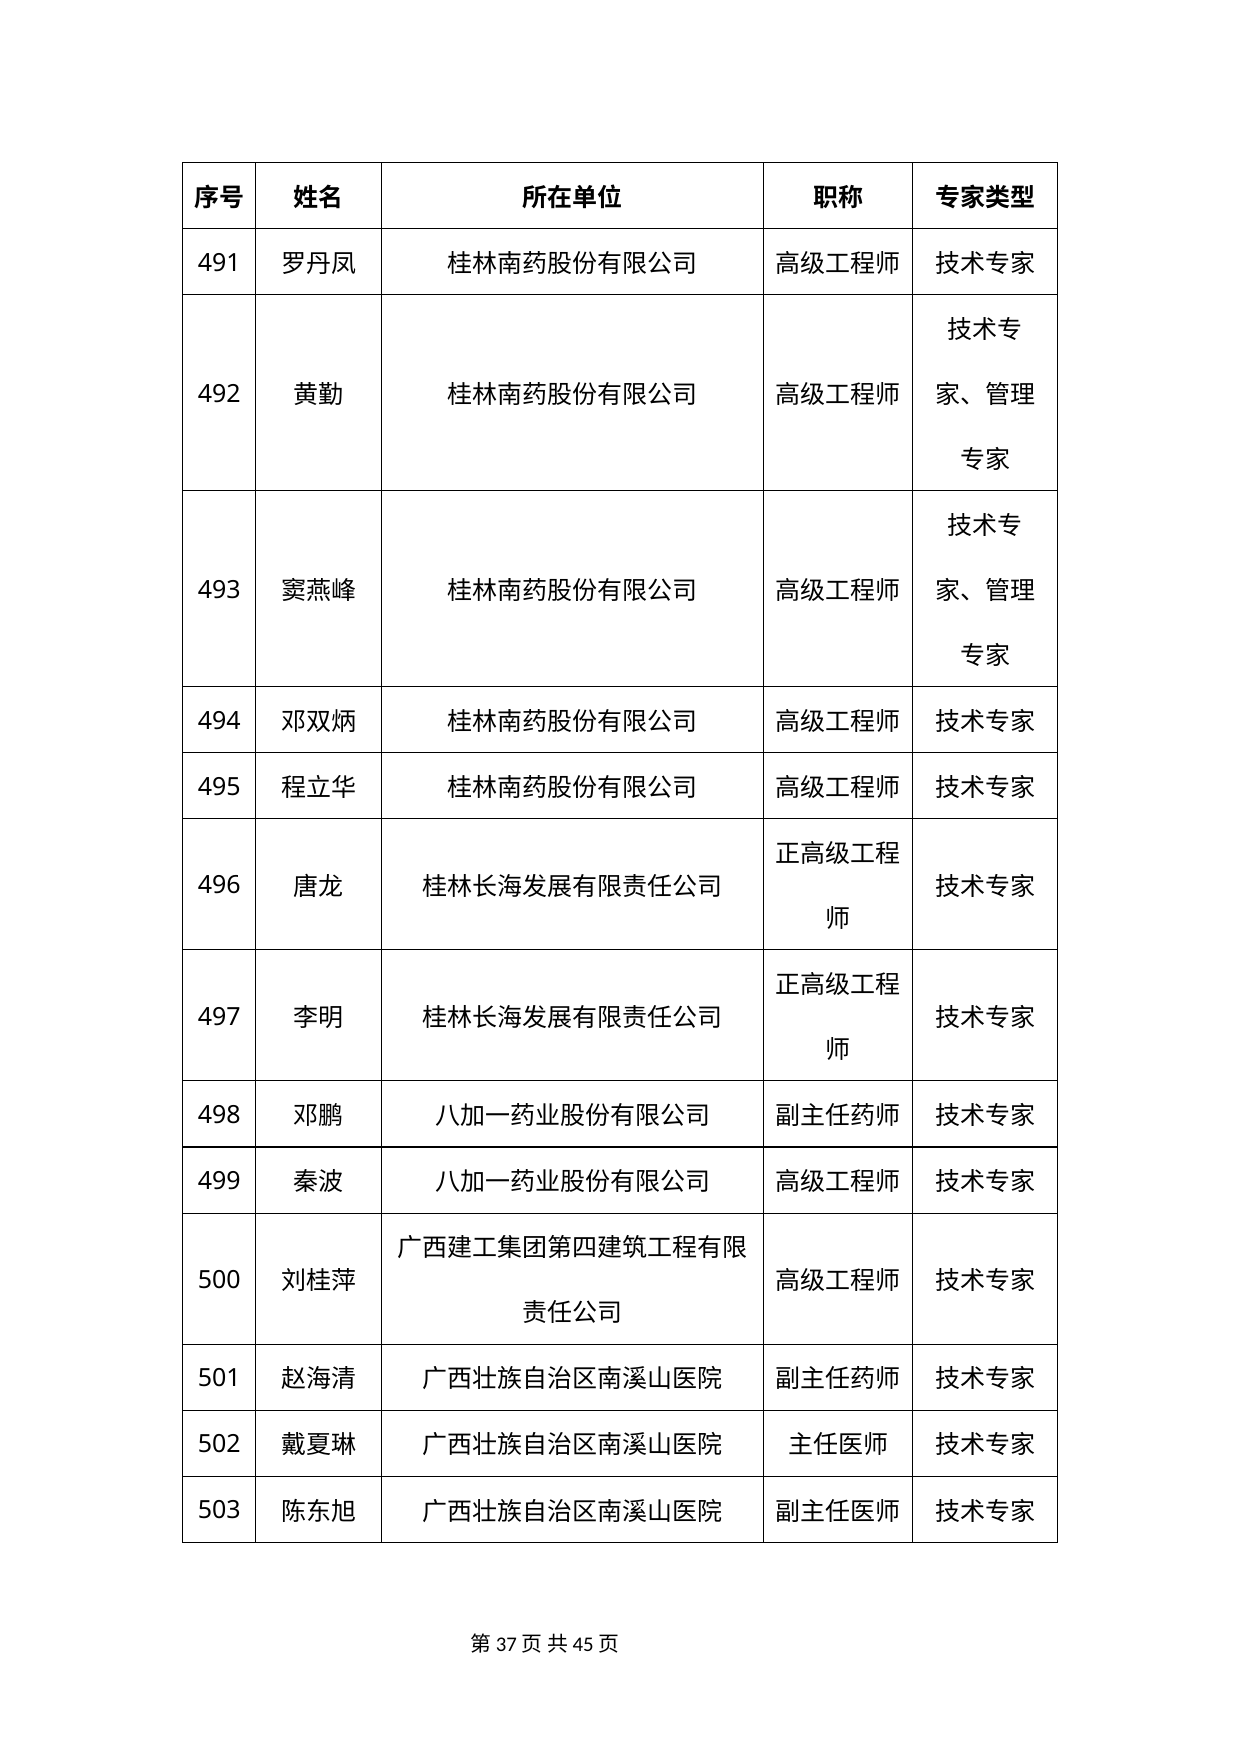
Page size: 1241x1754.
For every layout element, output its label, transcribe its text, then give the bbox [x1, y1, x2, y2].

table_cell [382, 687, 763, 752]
table_header 职称 [764, 163, 912, 228]
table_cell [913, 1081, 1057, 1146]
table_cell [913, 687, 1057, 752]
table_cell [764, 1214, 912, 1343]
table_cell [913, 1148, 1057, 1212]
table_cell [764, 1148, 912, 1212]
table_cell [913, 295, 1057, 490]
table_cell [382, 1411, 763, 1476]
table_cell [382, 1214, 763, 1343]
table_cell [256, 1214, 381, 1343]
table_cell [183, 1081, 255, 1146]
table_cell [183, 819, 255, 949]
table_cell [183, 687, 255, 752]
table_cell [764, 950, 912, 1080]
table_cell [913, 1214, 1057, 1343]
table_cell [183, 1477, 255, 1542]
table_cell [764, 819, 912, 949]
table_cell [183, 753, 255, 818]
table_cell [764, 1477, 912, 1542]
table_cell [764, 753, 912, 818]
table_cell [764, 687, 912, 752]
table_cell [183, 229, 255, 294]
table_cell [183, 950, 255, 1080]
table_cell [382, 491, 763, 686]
table_header 序号 [183, 163, 255, 228]
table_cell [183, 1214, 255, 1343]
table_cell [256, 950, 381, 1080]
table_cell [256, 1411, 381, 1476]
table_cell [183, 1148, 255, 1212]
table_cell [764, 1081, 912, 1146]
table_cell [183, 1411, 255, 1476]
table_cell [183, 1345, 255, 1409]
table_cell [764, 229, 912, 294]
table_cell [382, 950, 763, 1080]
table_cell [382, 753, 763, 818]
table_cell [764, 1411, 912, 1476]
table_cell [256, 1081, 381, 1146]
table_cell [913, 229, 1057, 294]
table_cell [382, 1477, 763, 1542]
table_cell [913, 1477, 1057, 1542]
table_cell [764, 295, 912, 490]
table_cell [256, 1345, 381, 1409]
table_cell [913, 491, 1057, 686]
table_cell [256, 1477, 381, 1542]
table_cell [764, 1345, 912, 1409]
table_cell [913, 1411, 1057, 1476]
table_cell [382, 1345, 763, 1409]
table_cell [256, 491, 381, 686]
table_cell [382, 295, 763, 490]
table_header 所在单位 [382, 163, 763, 228]
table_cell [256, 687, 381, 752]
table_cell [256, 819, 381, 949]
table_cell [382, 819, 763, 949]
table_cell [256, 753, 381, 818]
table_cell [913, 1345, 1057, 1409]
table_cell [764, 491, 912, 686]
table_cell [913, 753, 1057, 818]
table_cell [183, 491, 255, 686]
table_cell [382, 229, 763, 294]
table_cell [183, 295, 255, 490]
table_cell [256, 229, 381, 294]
table_header 专家类型 [913, 163, 1057, 228]
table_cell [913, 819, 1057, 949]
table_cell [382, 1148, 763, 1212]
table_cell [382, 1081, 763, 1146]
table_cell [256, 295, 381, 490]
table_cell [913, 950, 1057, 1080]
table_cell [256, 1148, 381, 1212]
table_header 姓名 [256, 163, 381, 228]
